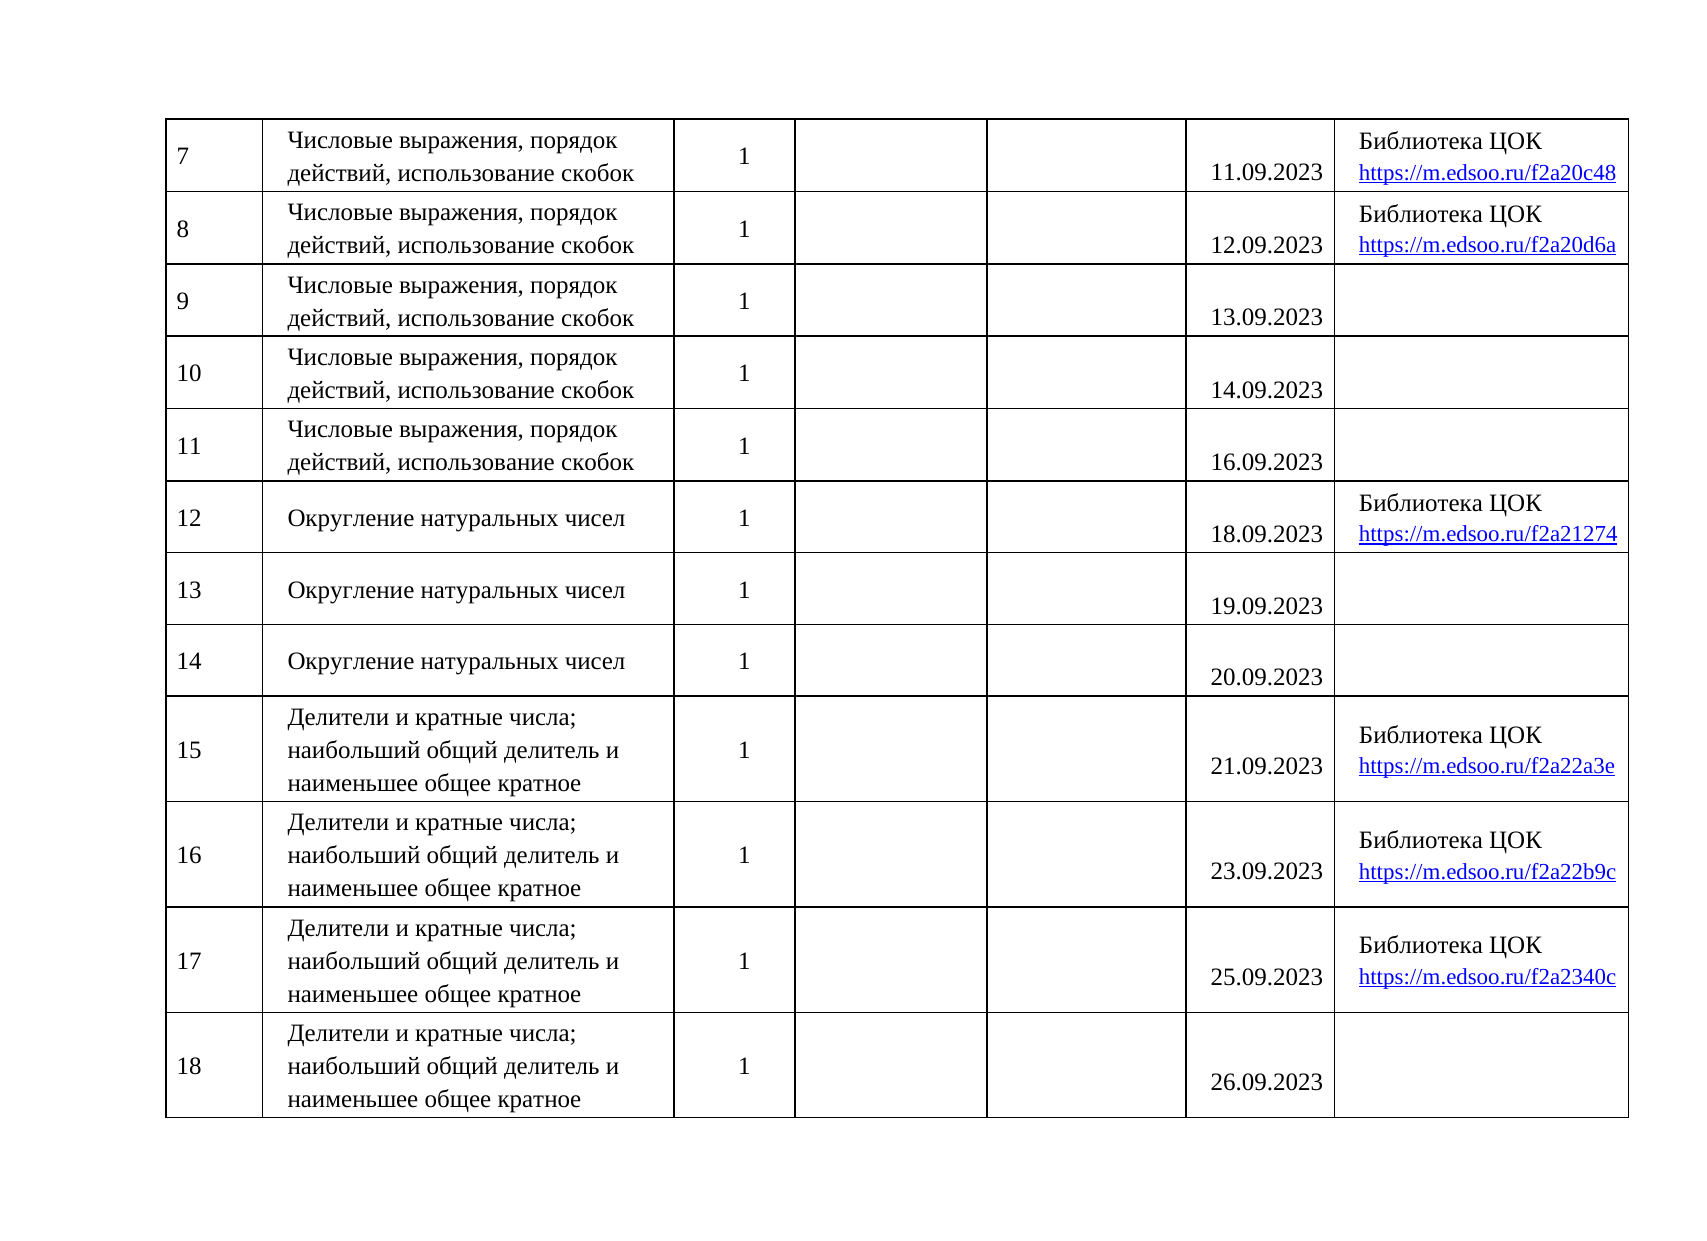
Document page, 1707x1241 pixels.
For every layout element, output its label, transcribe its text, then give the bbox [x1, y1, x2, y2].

table_cell Числовые выражения, порядок действий, использование скобок [263, 409, 673, 480]
table_cell [796, 192, 986, 263]
table_cell 1 [675, 908, 794, 1011]
table_cell [988, 192, 1185, 263]
table_cell 10 [167, 337, 262, 408]
table_cell Округление натуральных чисел [263, 482, 673, 552]
table_cell [988, 482, 1185, 552]
table_cell 11.09.2023 [1187, 120, 1334, 191]
table_cell 1 [675, 482, 794, 552]
table_cell 17 [167, 908, 262, 1011]
table_cell 15 [167, 697, 262, 801]
table_cell 14.09.2023 [1187, 337, 1334, 408]
table_cell [988, 337, 1185, 408]
table_cell 1 [675, 553, 794, 623]
table_cell Числовые выражения, порядок действий, использование скобок [263, 265, 673, 335]
table_cell 18.09.2023 [1187, 482, 1334, 552]
table_cell 1 [675, 802, 794, 906]
table_cell [796, 337, 986, 408]
table_cell 1 [675, 192, 794, 263]
table_cell Библиотека ЦОК https://m.edsoo.ru/f2a21274 [1335, 482, 1628, 552]
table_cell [263, 908, 673, 1011]
table_cell [1335, 553, 1628, 623]
table_cell 18 [167, 1013, 262, 1117]
table_cell 26.09.2023 [1187, 1013, 1334, 1117]
table_cell [796, 120, 986, 191]
table_cell [796, 265, 986, 335]
table_cell 11 [167, 409, 262, 480]
table_cell [988, 120, 1185, 191]
table_cell 13.09.2023 [1187, 265, 1334, 335]
table_cell Библиотека ЦОК https://m.edsoo.ru/f2a20d6a [1335, 192, 1628, 263]
table_cell 16 [167, 802, 262, 906]
table_cell [988, 802, 1185, 906]
table_cell [1335, 1013, 1628, 1117]
table_cell 14 [167, 625, 262, 695]
table_cell 1 [675, 697, 794, 801]
table_cell [988, 409, 1185, 480]
table_cell 1 [675, 409, 794, 480]
table_cell Округление натуральных чисел [263, 553, 673, 623]
table_cell 16.09.2023 [1187, 409, 1334, 480]
table_cell 7 [167, 120, 262, 191]
table_cell [1335, 409, 1628, 480]
table_cell [1335, 265, 1628, 335]
table_cell Библиотека ЦОК https://m.edsoo.ru/f2a22a3e [1335, 697, 1628, 801]
table_cell [796, 553, 986, 623]
table_cell 8 [167, 192, 262, 263]
table_cell [988, 1013, 1185, 1117]
table_cell 19.09.2023 [1187, 553, 1334, 623]
table_cell [796, 1013, 986, 1117]
table_cell Делители и кратные числа; наибольший общий делитель и наименьшее общее кратное [263, 802, 673, 906]
table_cell [796, 908, 986, 1011]
table_cell Числовые выражения, порядок действий, использование скобок [263, 337, 673, 408]
table_cell 12 [167, 482, 262, 552]
table_cell 20.09.2023 [1187, 625, 1334, 695]
table_cell [796, 802, 986, 906]
table_cell [988, 553, 1185, 623]
table_cell 25.09.2023 [1187, 908, 1334, 1011]
table_cell 12.09.2023 [1187, 192, 1334, 263]
table_cell 1 [675, 265, 794, 335]
table_cell [796, 409, 986, 480]
table_cell 21.09.2023 [1187, 697, 1334, 801]
table_cell 1 [675, 120, 794, 191]
table_cell Библиотека ЦОК https://m.edsoo.ru/f2a20c48 [1335, 120, 1628, 191]
table_cell Библиотека ЦОК https://m.edsoo.ru/f2a22b9c [1335, 802, 1628, 906]
table_cell [1335, 337, 1628, 408]
table_cell [988, 908, 1185, 1011]
table_cell Числовые выражения, порядок действий, использование скобок [263, 120, 673, 191]
table_cell Числовые выражения, порядок действий, использование скобок [263, 192, 673, 263]
table_cell 1 [675, 337, 794, 408]
table_cell 1 [675, 625, 794, 695]
table_cell 13 [167, 553, 262, 623]
table_cell 23.09.2023 [1187, 802, 1334, 906]
table_cell 9 [167, 265, 262, 335]
table_cell [988, 697, 1185, 801]
table_cell [988, 265, 1185, 335]
table_cell [796, 625, 986, 695]
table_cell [263, 1013, 673, 1117]
table_cell [1335, 625, 1628, 695]
table_cell Округление натуральных чисел [263, 625, 673, 695]
table_cell [796, 482, 986, 552]
table_cell 1 [675, 1013, 794, 1117]
table_cell Делители и кратные числа; наибольший общий делитель и наименьшее общее кратное [263, 697, 673, 801]
table_cell [796, 697, 986, 801]
table_cell Библиотека ЦОК https://m.edsoo.ru/f2a2340c [1335, 908, 1628, 1011]
table_cell [988, 625, 1185, 695]
